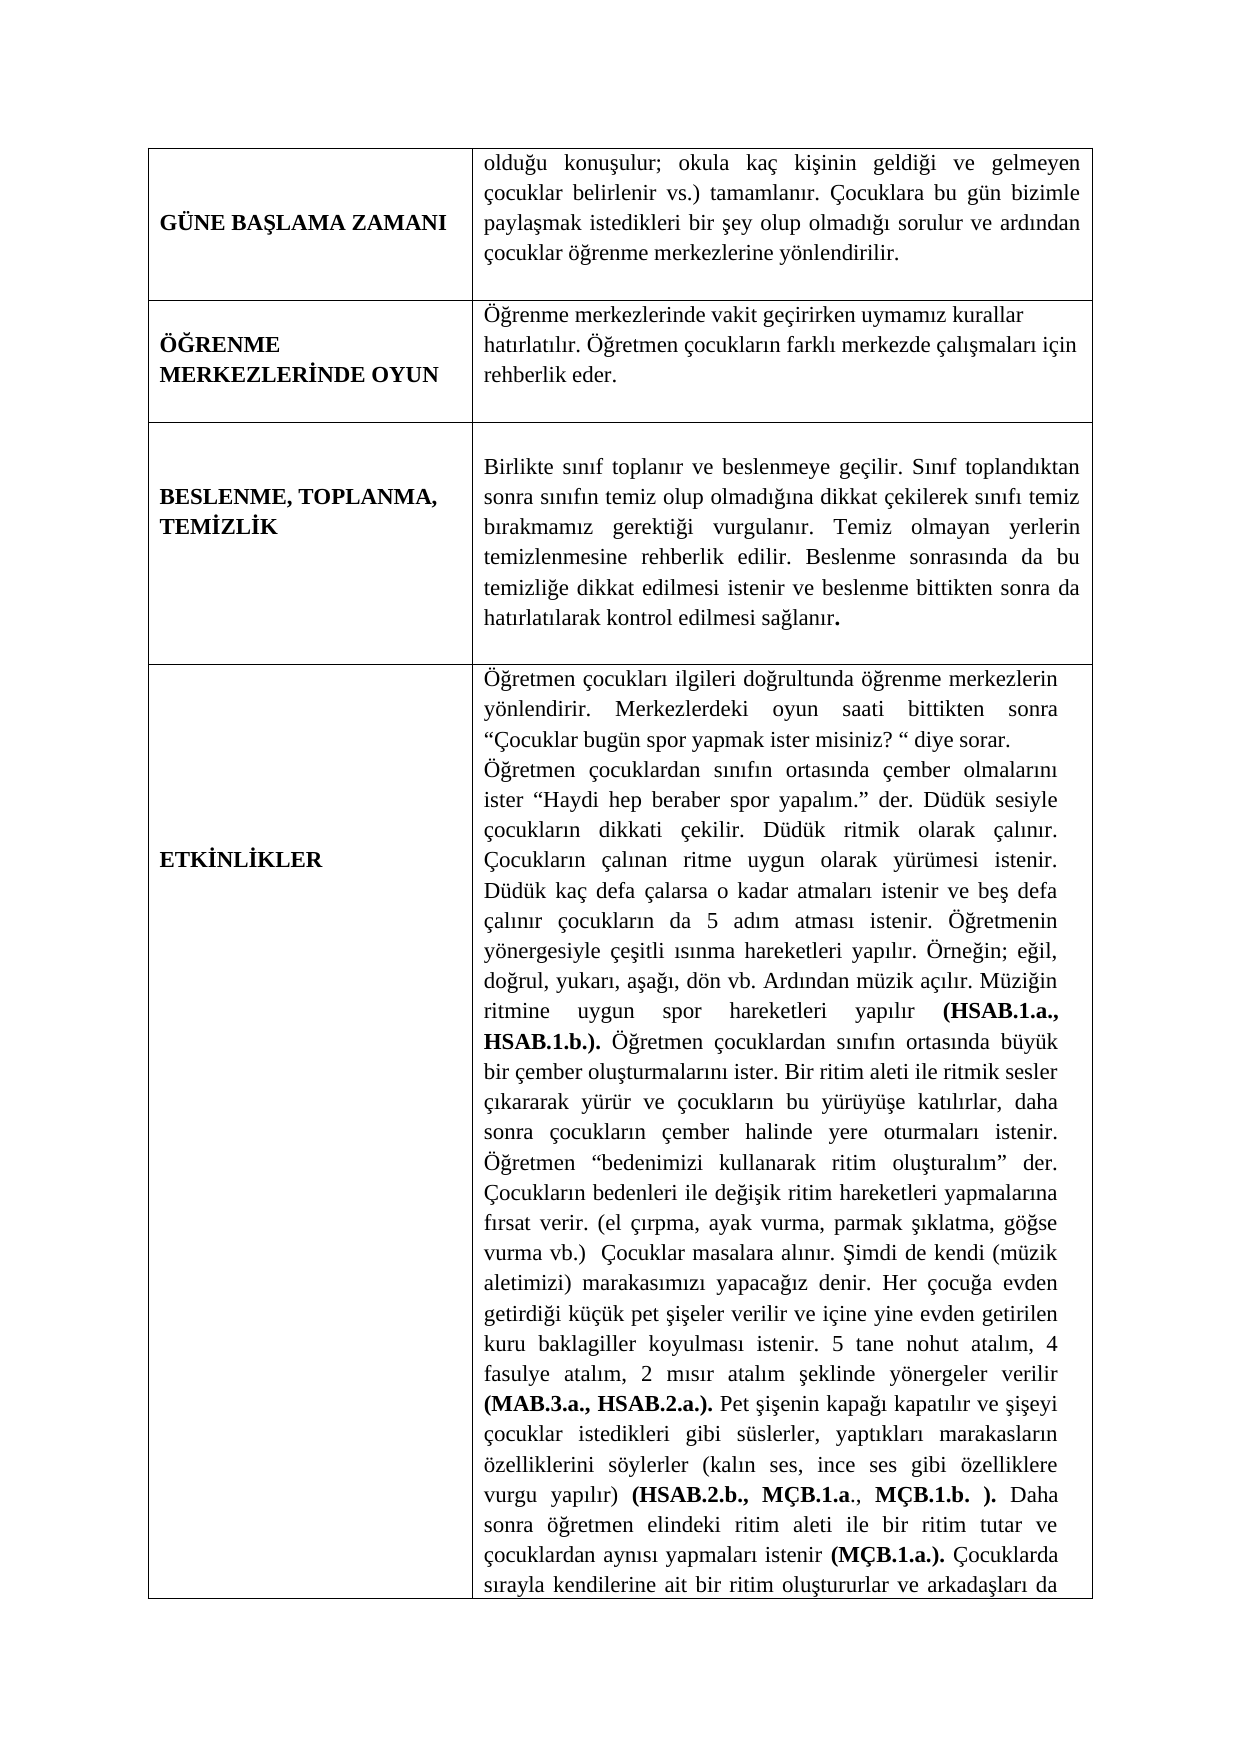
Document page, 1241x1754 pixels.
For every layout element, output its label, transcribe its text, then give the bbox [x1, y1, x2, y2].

table_cell ETKİNLİKLER [149, 665, 472, 1598]
table_header GÜNE BAŞLAMA ZAMANI [149, 149, 472, 300]
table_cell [473, 665, 1092, 1598]
table_cell ÖĞRENME MERKEZLERİNDE OYUN [149, 301, 472, 422]
table_cell BESLENME, TOPLANMA, TEMİZLİK [149, 423, 472, 664]
table_cell Öğrenme merkezlerinde vakit geçirirken uymamız kurallar hatırlatılır. Öğretmen çocukların farklı merkezde çalışmaları için rehberlik eder. [473, 301, 1092, 422]
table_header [473, 149, 1092, 300]
table_cell Birlikte sınıf toplanır ve beslenmeye geçilir. Sınıf toplandıktan sonra sınıfın temiz olup olmadığına dikkat çekilerek sınıfı temiz bırakmamız gerektiği vurgulanır. Temiz olmayan yerlerin temizlenmesine rehberlik edilir. Beslenme sonrasında da bu temizliğe dikkat edilmesi istenir ve beslenme bittikten sonra da hatırlatılarak kontrol edilmesi sağlanır. [473, 423, 1092, 664]
